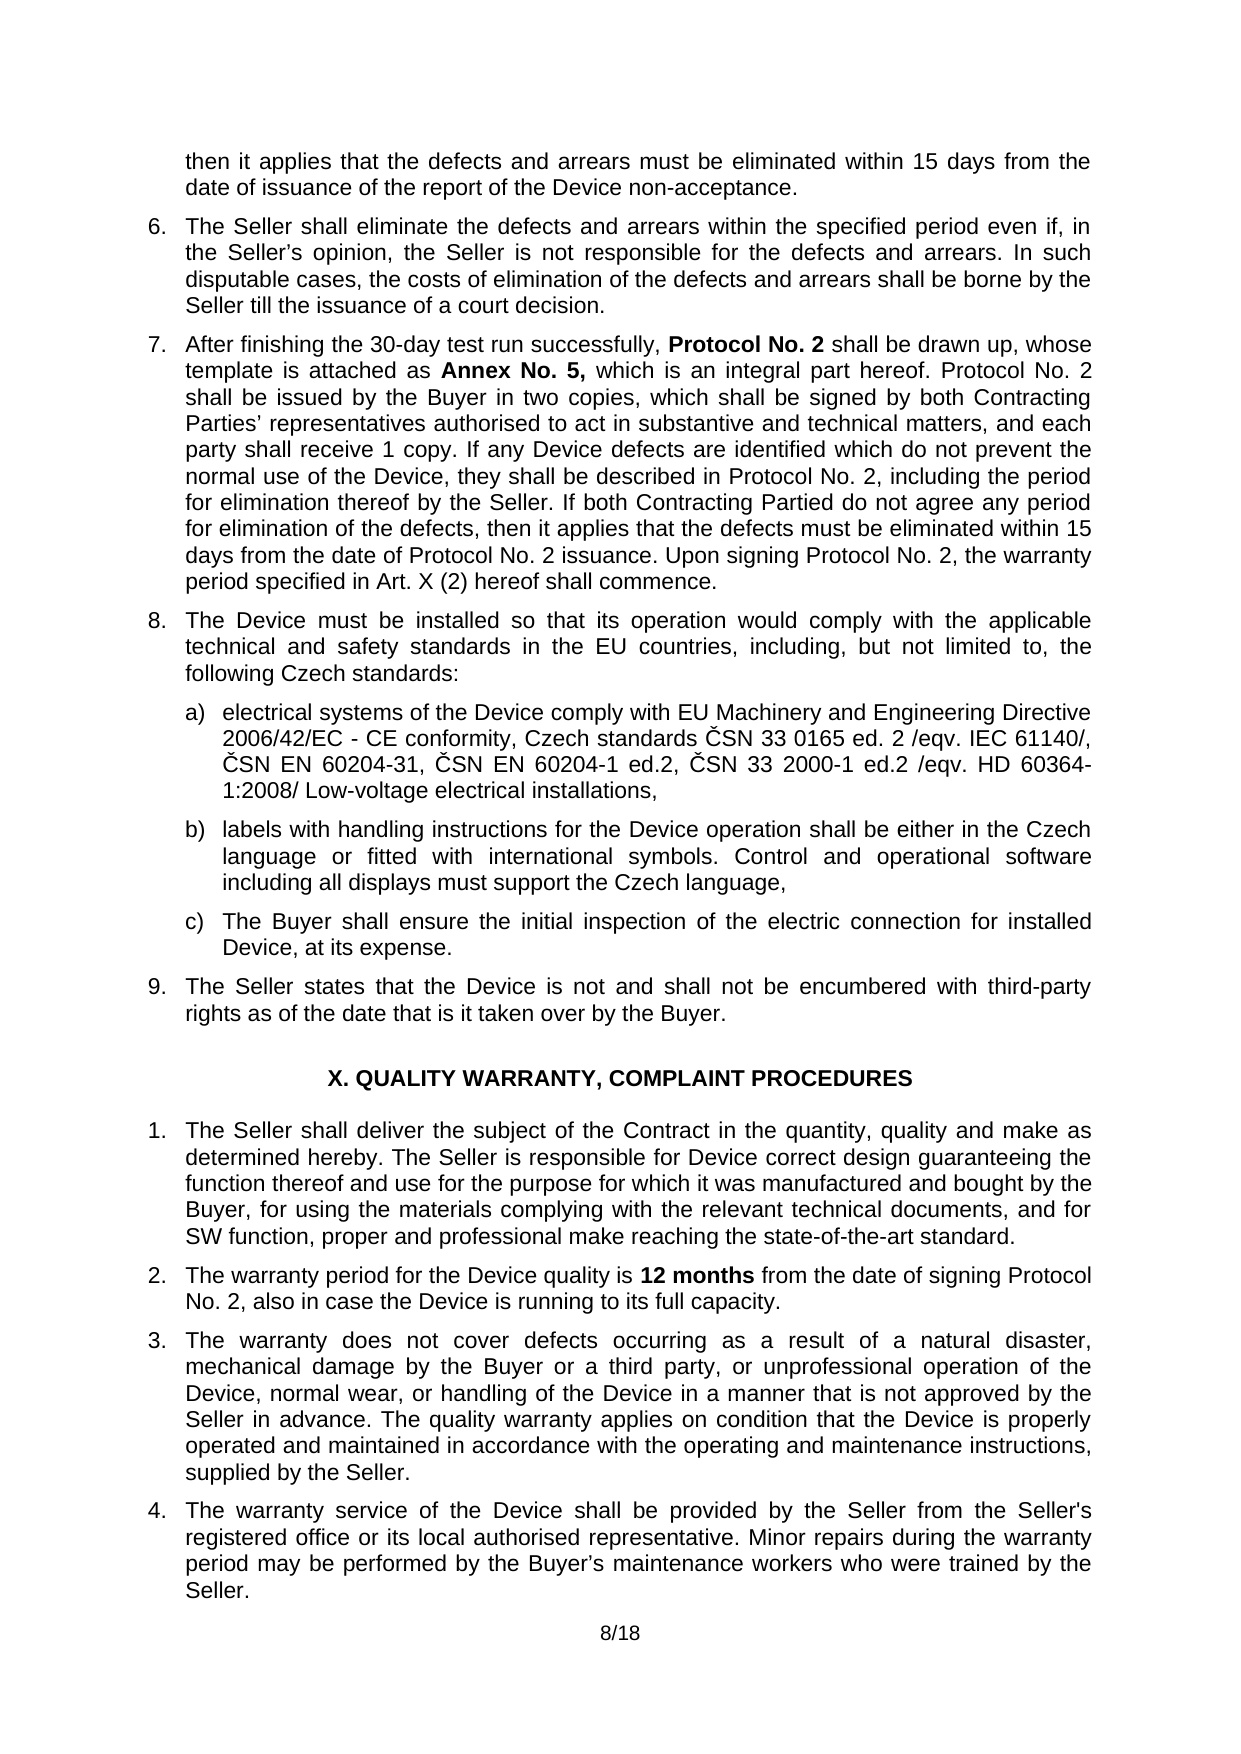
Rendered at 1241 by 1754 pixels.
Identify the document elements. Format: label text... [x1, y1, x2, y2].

list The warranty service of the Device shall be provided by the Seller from the Seller's registered office or its local authorised representative. Minor repairs during the warranty period may be performed by the Buyer’s maintenance workers who were trained by the Seller. [148, 1497, 1092, 1603]
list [148, 148, 1092, 200]
list electrical systems of the Device comply with EU Machinery and Engineering Directive 2006/42/EC - CE conformity, Czech standards ČSN 33 0165 ed. 2 /eqv. IEC 61140/, ČSN EN 60204-31, ČSN EN 60204-1 ed.2, ČSN 33 2000-1 ed.2 /eqv. HD 60364-1:2008/ Low-voltage electrical installations, [185, 698, 1092, 804]
text X. QUALITY WARRANTY, COMPLAINT PROCEDURES [148, 1065, 1092, 1091]
list The Device must be installed so that its operation would comply with the applicable technical and safety standards in the EU countries, including, but not limited to, the following Czech standards: [148, 607, 1092, 686]
list The warranty does not cover defects occurring as a result of a natural disaster, mechanical damage by the Buyer or a third party, or unprofessional operation of the Device, normal wear, or handling of the Device in a manner that is not approved by the Seller in advance. The quality warranty applies on condition that the Device is properly operated and maintained in accordance with the operating and maintenance instructions, supplied by the Seller. [148, 1327, 1092, 1485]
list The Seller shall eliminate the defects and arrears within the specified period even if, in the Seller’s opinion, the Seller is not responsible for the defects and arrears. In such disputable cases, the costs of elimination of the defects and arrears shall be borne by the Seller till the issuance of a court decision. [148, 213, 1092, 318]
list The Seller shall deliver the subject of the Contract in the quantity, quality and make as determined hereby. The Seller is responsible for Device correct design guaranteeing the function thereof and use for the purpose for which it was manufactured and bought by the Buyer, for using the materials complying with the relevant technical documents, and for SW function, proper and professional make reaching the state-of-the-art standard. [148, 1117, 1092, 1249]
list After finishing the 30-day test run successfully, Protocol No. 2 shall be drawn up, whose template is attached as Annex No. 5, which is an integral part hereof. Protocol No. 2 shall be issued by the Buyer in two copies, which shall be signed by both Contracting Parties’ representatives authorised to act in substantive and technical matters, and each party shall receive 1 copy. If any Device defects are identified which do not prevent the normal use of the Device, they shall be described in Protocol No. 2, including the period for elimination thereof by the Seller. If both Contracting Partied do not agree any period for elimination of the defects, then it applies that the defects must be eliminated within 15 days from the date of Protocol No. 2 issuance. Upon signing Protocol No. 2, the warranty period specified in Art. X (2) hereof shall commence. [148, 331, 1092, 594]
list The Seller states that the Device is not and shall not be encumbered with third-party rights as of the date that is it taken over by the Buyer. [148, 973, 1092, 1026]
list The warranty period for the Device quality is 12 months from the date of signing Protocol No. 2, also in case the Device is running to its full capacity. [148, 1262, 1092, 1314]
list labels with handling instructions for the Device operation shall be either in the Czech language or fitted with international symbols. Control and operational software including all displays must support the Czech language, [185, 816, 1092, 895]
list The Buyer shall ensure the initial inspection of the electric connection for installed Device, at its expense. [185, 908, 1092, 961]
